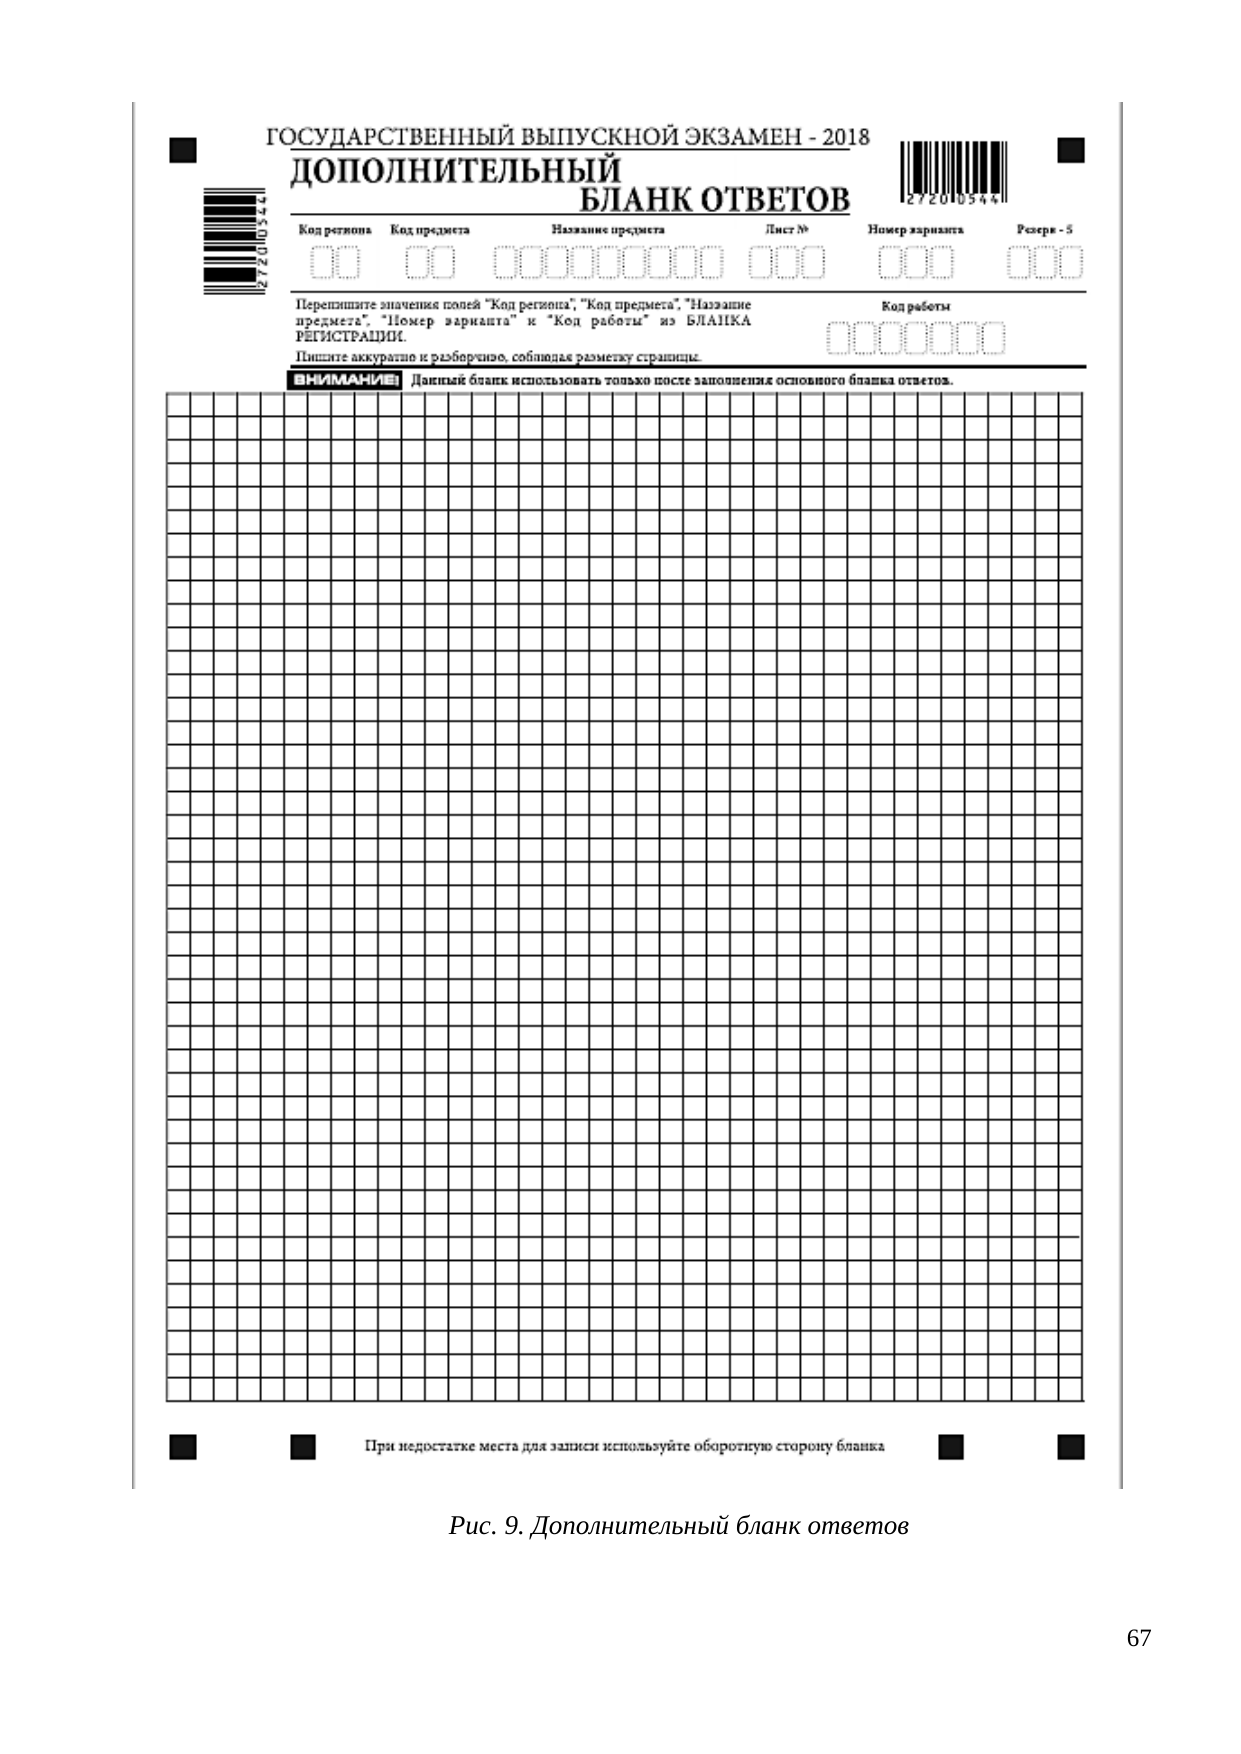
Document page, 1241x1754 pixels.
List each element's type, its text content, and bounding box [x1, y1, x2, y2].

picture [132, 102, 1123, 1489]
text Рис. 9. Дополнительный бланк ответов [133, 1509, 1152, 1541]
